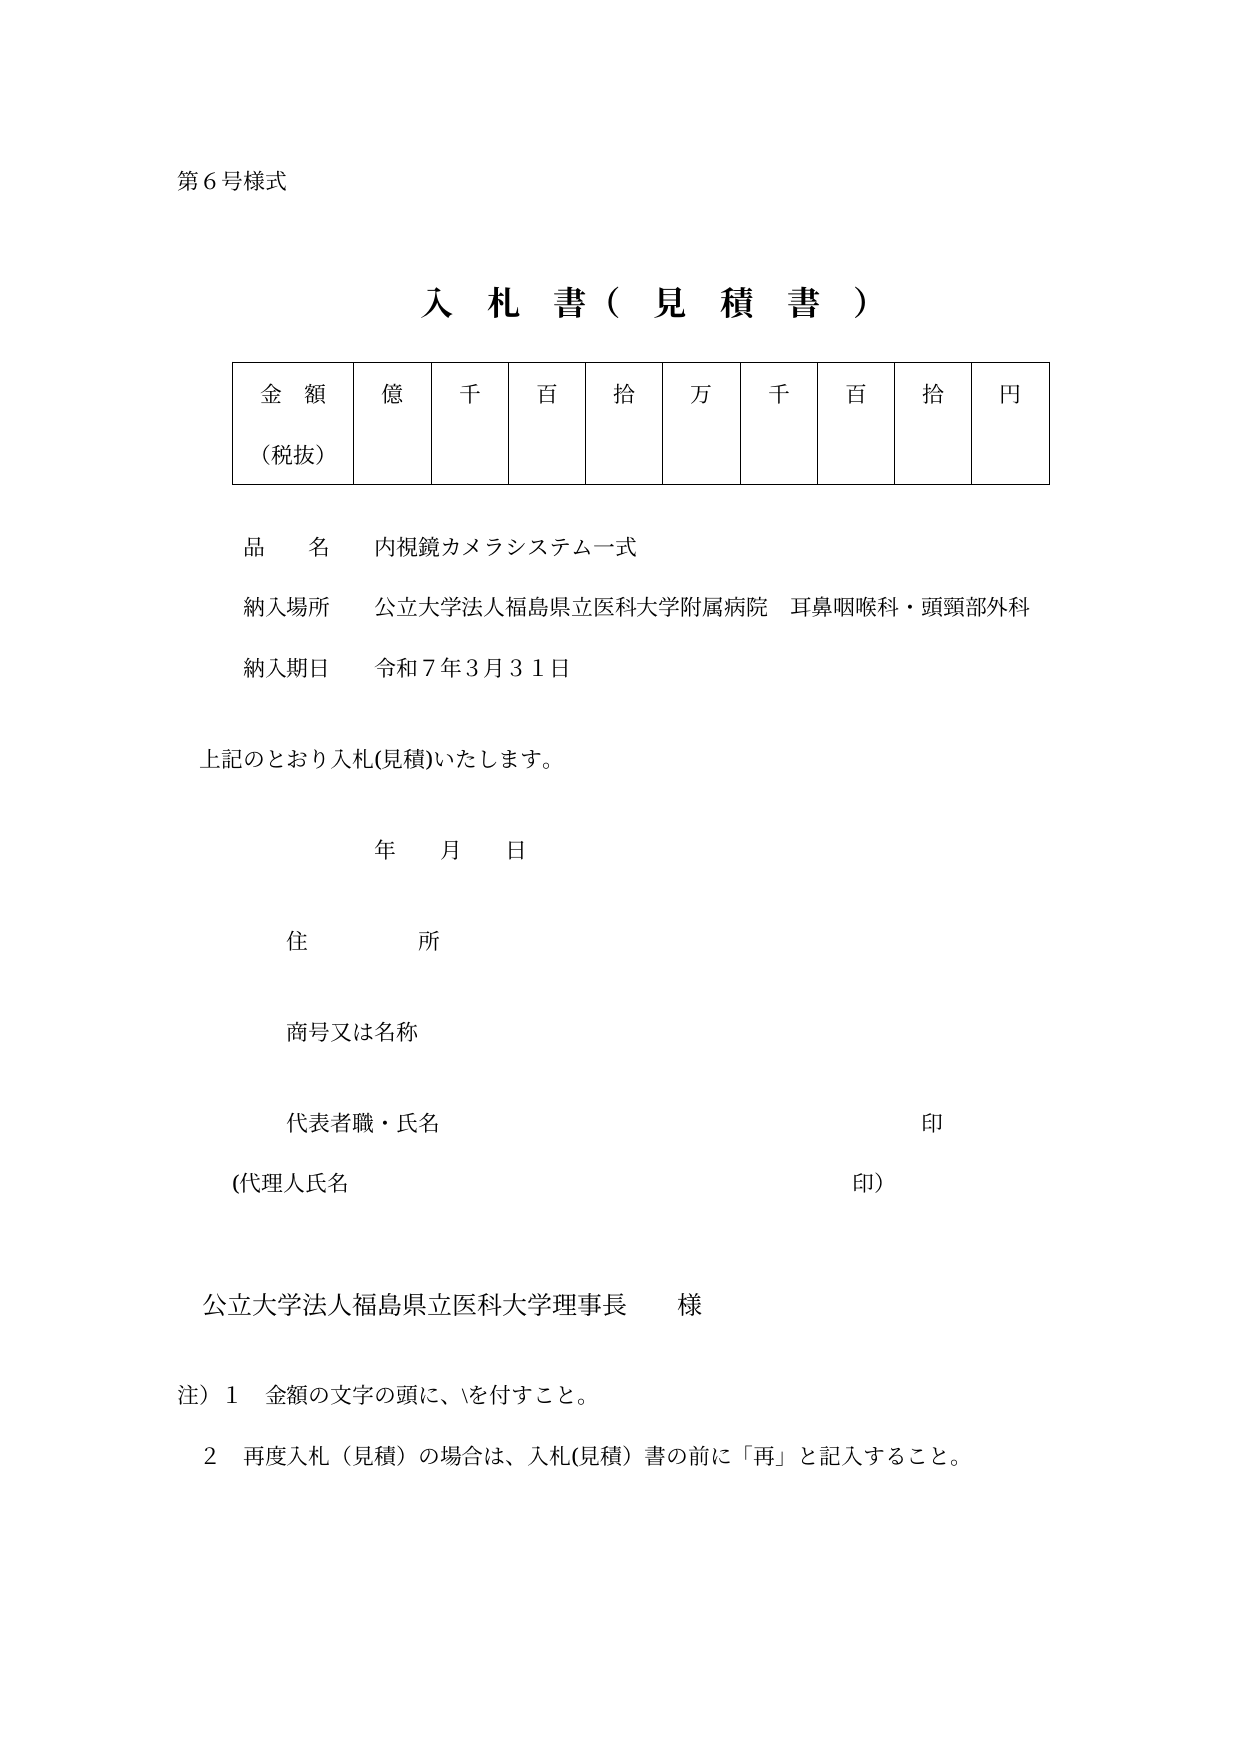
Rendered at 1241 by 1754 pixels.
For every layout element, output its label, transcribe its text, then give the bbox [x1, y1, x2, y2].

text (代理人氏名 印） [177, 1152, 1063, 1212]
table_header 百 [818, 363, 894, 484]
text 年 月 日 [177, 818, 1063, 879]
text ２ 再度入札（見積）の場合は、入札(見積）書の前に「再」と記入すること。 [177, 1425, 1063, 1485]
table_header 万 [663, 363, 740, 484]
table_header 円 [972, 363, 1049, 484]
text 入 札 書（ 見 積 書 ） [177, 271, 1063, 331]
text 公立大学法人福島県立医科大学理事長 様 [177, 1273, 1063, 1334]
text 住 所 [177, 909, 1063, 970]
table_header 金 額 （税抜） [233, 363, 353, 484]
table_header 百 [509, 363, 585, 484]
text 代表者職・氏名 印 [177, 1091, 1063, 1152]
table_header 千 [741, 363, 817, 484]
table_header 千 [432, 363, 508, 484]
text 上記のとおり入札(見積)いたします。 [177, 727, 1063, 788]
text 第６号様式 [177, 149, 1063, 210]
table_header 拾 [895, 363, 971, 484]
text 注）１ 金額の文字の頭に、\を付すこと。 [177, 1364, 1063, 1425]
table_header 拾 [586, 363, 662, 484]
table_header 億 [354, 363, 431, 484]
text 商号又は名称 [177, 1000, 1063, 1061]
text 品 名 内視鏡カメラシステム一式 [177, 515, 1063, 576]
text 納入場所 公立大学法人福島県立医科大学附属病院 耳鼻咽喉科・頭頸部外科 [177, 576, 1063, 637]
text 納入期日 令和７年３月３１日 [177, 637, 1063, 697]
